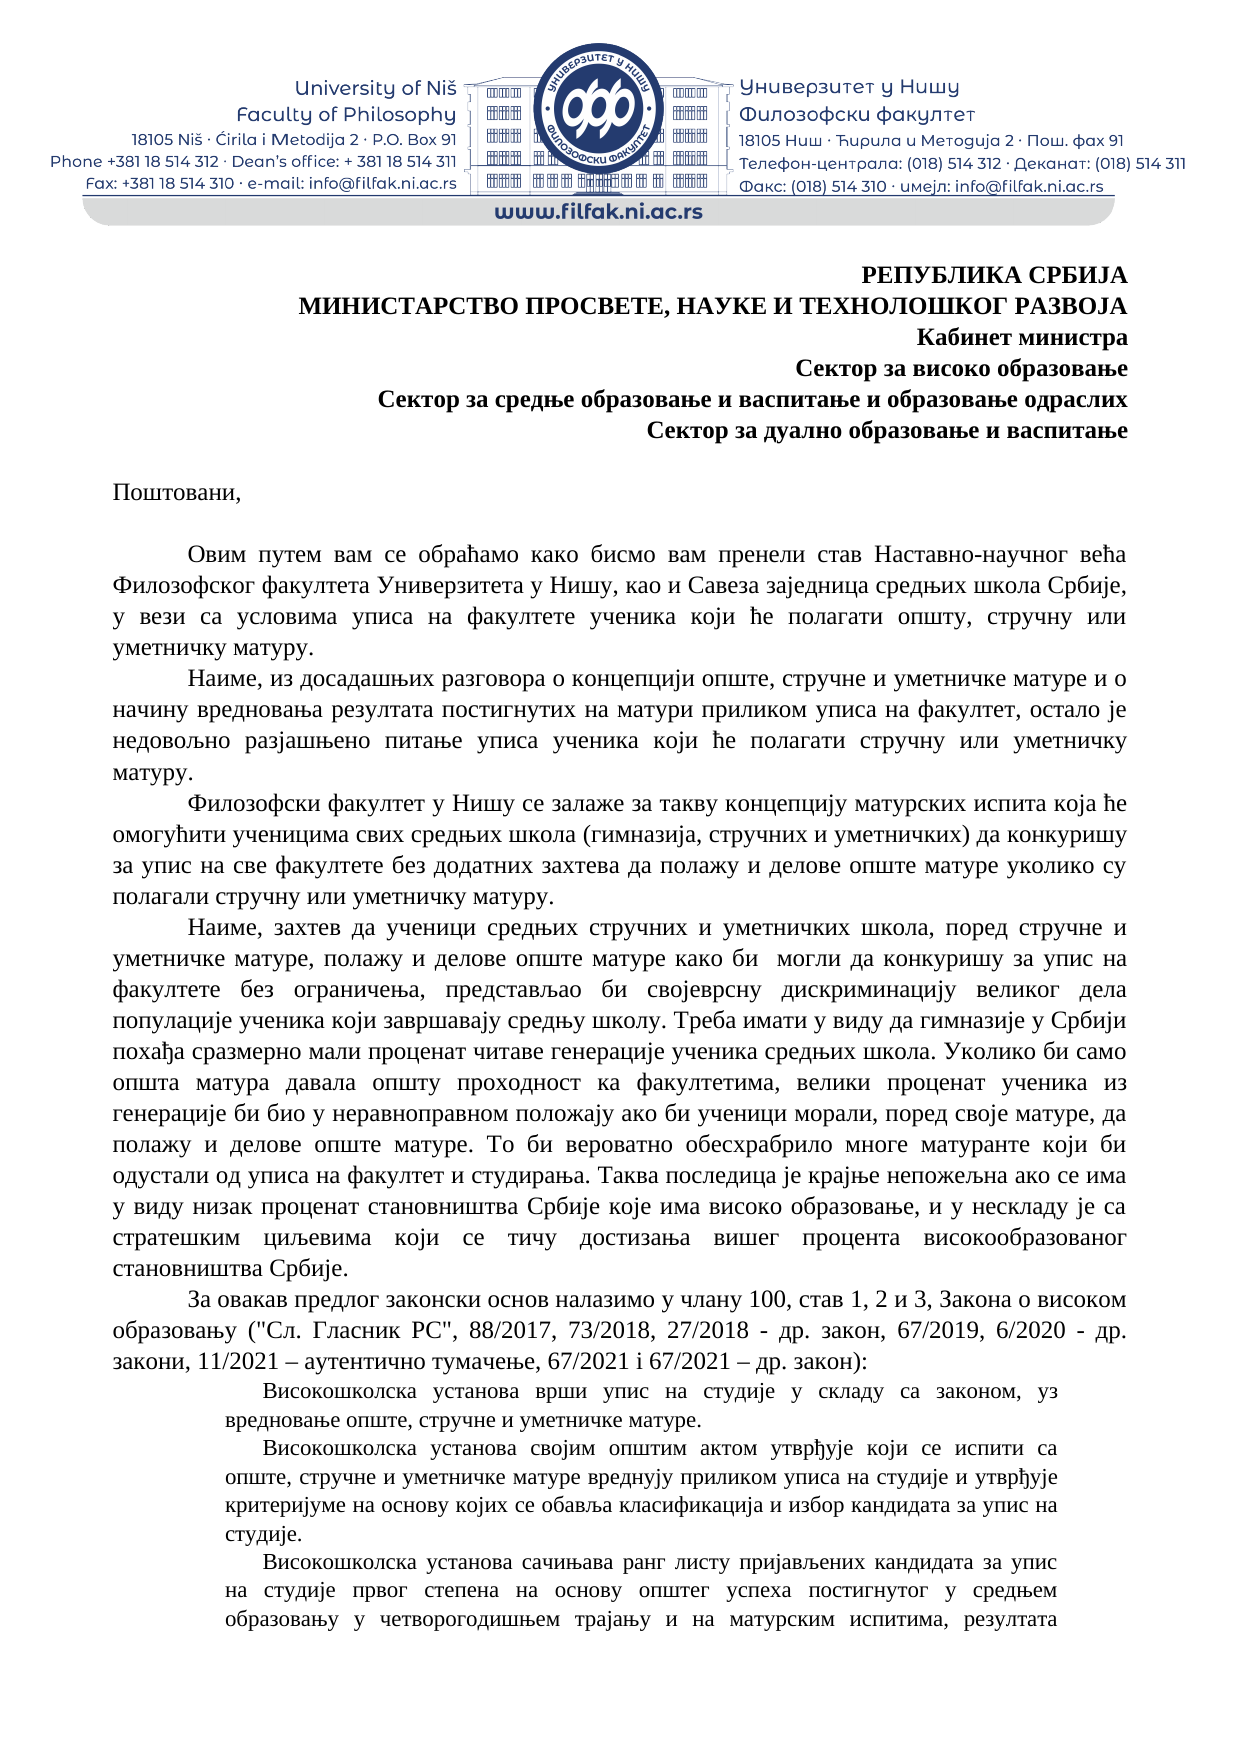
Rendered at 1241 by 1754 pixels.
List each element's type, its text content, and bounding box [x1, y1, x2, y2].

text Високошколска установа својим општим актом утврђује који се испити са опште, стручне и уметничке матуре вреднују приликом уписа на студије и утврђује критеријуме на основу којих се обавља класификација и избор кандидата за упис на студије. [225, 1434, 1059, 1546]
text Филозофски факултет у Нишу се залаже за такву концепцију матурских испита која ће омогућити ученицима свих средњих школа (гимназија, стручних и уметничких) да конкуришу за упис на све факултете без додатних захтева да полажу и делове опште матуре уколико су полагали стручну или уметничку матуру. [112, 788, 1128, 909]
text Сектор за дуално образовање и васпитање [112, 415, 1128, 444]
text Наиме, из досадашњих разговора о концепцији опште, стручне и уметничке матуре и о начину вредновања резултата постигнутих на матури приликом уписа на факултет, остало је недовољно разјашњено питање уписа ученика који ће полагати стручну или уметничку матуру. [112, 663, 1128, 785]
text Овим путем вам се обраћамо како бисмо вам пренели став Наставно-научног већа Филозофског факултета Универзитета у Нишу, као и Савеза заједница средњих школа Србије, у вези са условима уписа на факултете ученика који ће полагати општу, стручну или уметничку матуру. [112, 539, 1128, 661]
text Наиме, захтев да ученици средњих стручних и уметничких школа, поред стручне и уметничке матуре, полажу и делове опште матуре како би могли да конкуришу за упис на факултете без ограничења, представљао би својеврсну дискриминацију великог дела популације ученика који завршавају средњу школу. Треба имати у виду да гимназије у Србији похађа сразмерно мали проценат читаве генерације ученика средњих школа. Уколико би само општа матура давала општу проходност ка факултетима, велики проценат ученика из генерације би био у неравноправном положају ако би ученици морали, поред своје матуре, да полажу и делове опште матуре. То би вероватно обесхрабрило многе матуранте који би одустали од уписа на факултет и студирања. Таква последица је крајње непожељна ако се има у виду низак проценат становништва Србије које има високо образовање, и у нескладу је са стратешким циљевима који се тичу достизања вишег процента високообразованог становништва Србије. [112, 912, 1128, 1282]
text Кабинет министра [112, 322, 1128, 351]
text Високошколска установа врши упис на студије у складу са законом, уз вредновање опште, стручне и уметничке матуре. [225, 1377, 1059, 1432]
text Сектор за високо образовање [112, 353, 1128, 382]
text РЕПУБЛИКА СРБИЈА [112, 260, 1128, 289]
text Поштовани, [112, 477, 1128, 506]
text МИНИСТАРСТВО ПРОСВЕТЕ, НАУКЕ И ТЕХНОЛОШКОГ РАЗВОЈА [112, 291, 1128, 320]
picture [29, 41, 1211, 227]
text За овакав предлог законски основ налазимо у члану 100, став 1, 2 и 3, Закона о високом образовању ("Сл. Гласник РС", 88/2017, 73/2018, 27/2018 - др. закон, 67/2019, 6/2020 - др. закони, 11/2021 – аутентично тумачење, 67/2021 i 67/2021 – др. закон): [112, 1284, 1128, 1375]
text Сектор за средње образовање и васпитање и образовање одраслих [112, 384, 1128, 413]
